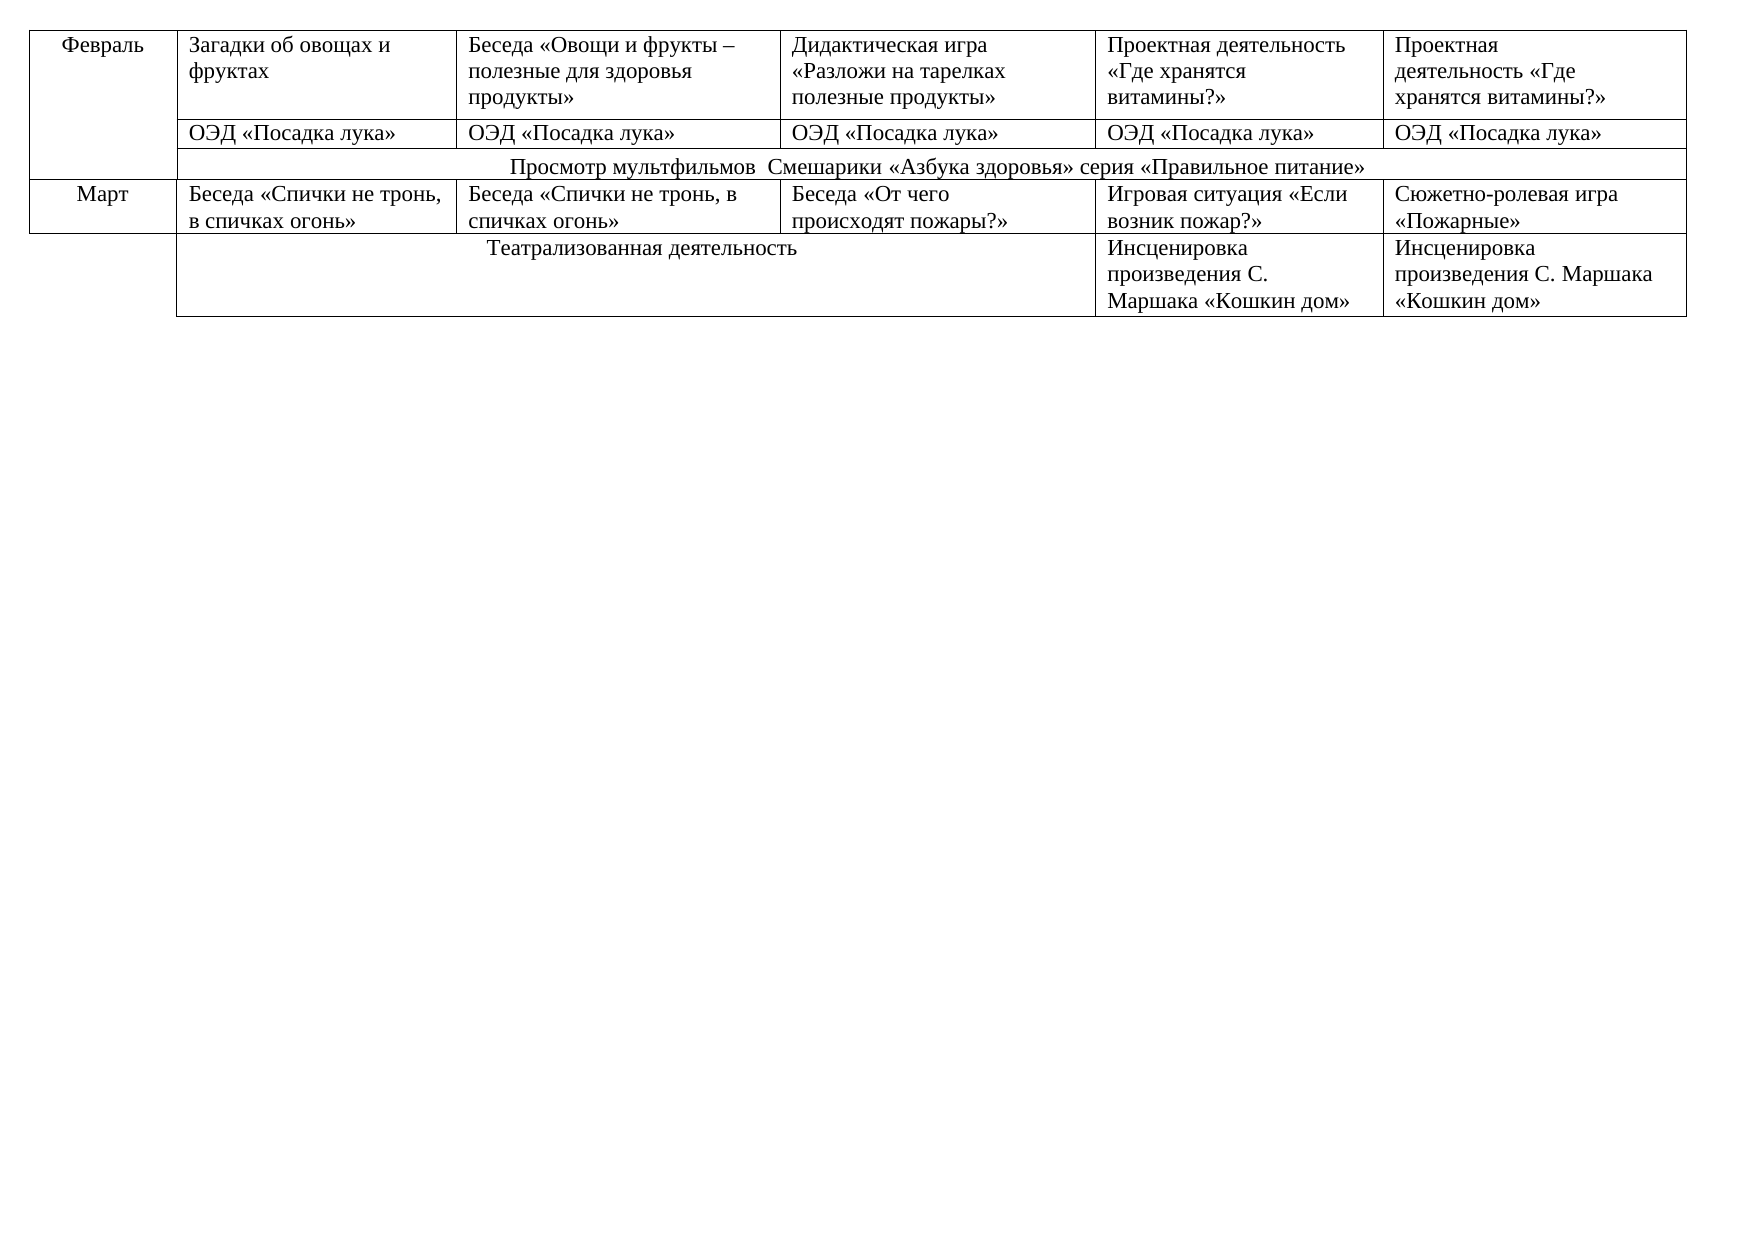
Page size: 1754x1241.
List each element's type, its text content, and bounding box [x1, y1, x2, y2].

table_cell Беседа «Спички не тронь, в спичках огонь» [177, 180, 456, 233]
table_cell Театрализованная деятельность [177, 234, 1095, 316]
table_cell Беседа «От чего происходят пожары?» [781, 180, 1095, 233]
table_cell ОЭД «Посадка лука» [1096, 120, 1383, 148]
table_cell Загадки об овощах и фруктах [178, 31, 456, 118]
table_cell Инсценировка произведения С. Маршака «Кошкин дом» [1096, 234, 1383, 316]
table_cell Беседа «Спички не тронь, в спичках огонь» [457, 180, 780, 233]
table_cell ОЭД «Посадка лука» [781, 120, 1095, 148]
table_cell Проектная деятельность «Где хранятся витамины?» [1096, 31, 1383, 118]
table_cell Февраль [30, 31, 177, 179]
table_cell Проектная деятельность «Где хранятся витамины?» [1384, 31, 1686, 118]
table_cell Игровая ситуация «Если возник пожар?» [1096, 180, 1383, 233]
table_cell ОЭД «Посадка лука» [178, 120, 456, 148]
table_cell Дидактическая игра «Разложи на тарелках полезные продукты» [781, 31, 1095, 118]
table_cell ОЭД «Посадка лука» [1384, 120, 1686, 148]
table_cell ОЭД «Посадка лука» [457, 120, 780, 148]
table_cell Просмотр мультфильмов Смешарики «Азбука здоровья» серия «Правильное питание» [178, 149, 1686, 179]
table_cell Беседа «Овощи и фрукты – полезные для здоровья продукты» [457, 31, 780, 118]
table_cell Март [30, 180, 176, 233]
table_cell Инсценировка произведения С. Маршака «Кошкин дом» [1384, 234, 1686, 316]
table_cell Сюжетно-ролевая игра «Пожарные» [1384, 180, 1686, 233]
